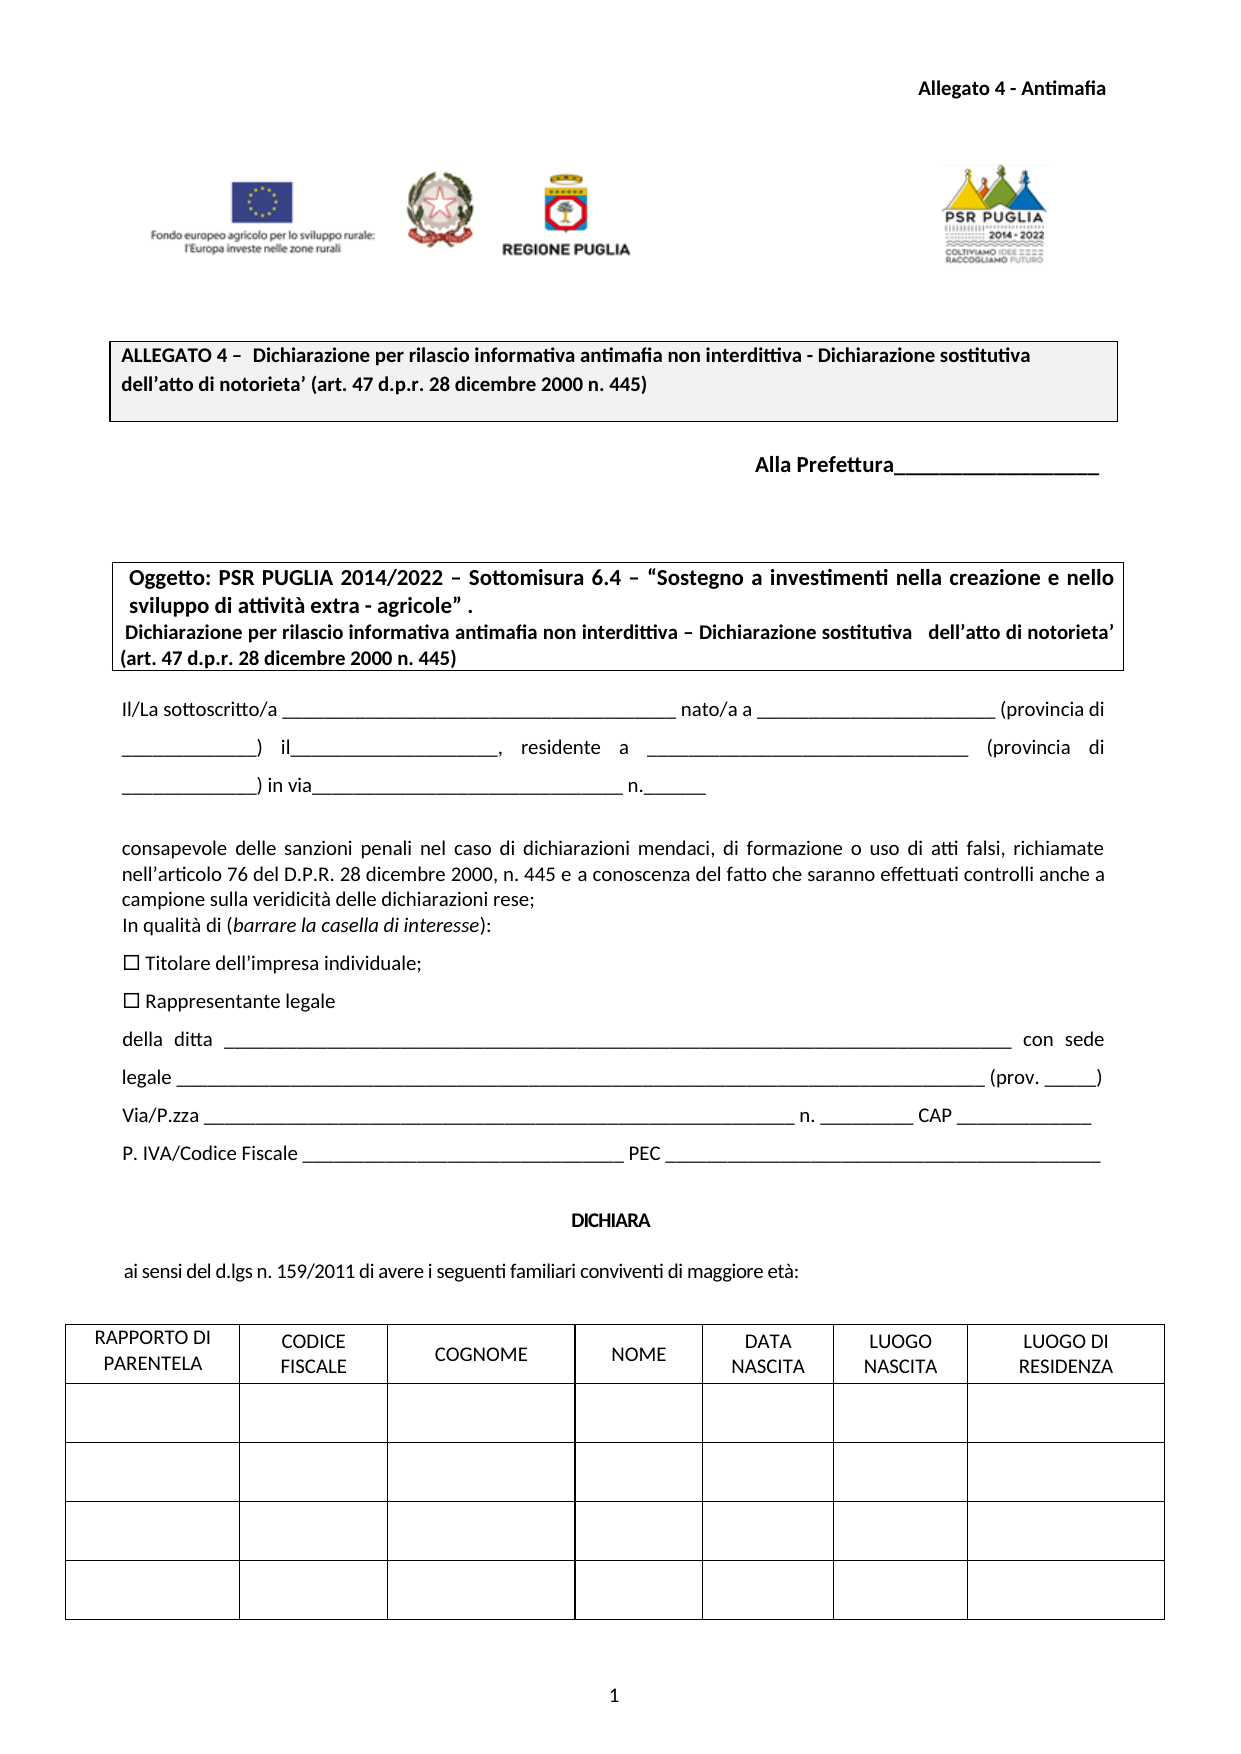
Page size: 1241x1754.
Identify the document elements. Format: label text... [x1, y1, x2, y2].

text ai sensi del d.lgs n. 159/2011 di avere i seguenti familiari conviventi di maggiore età: [123, 1258, 1106, 1283]
table_header RAPPORTO DI PARENTELA [66, 1325, 239, 1383]
table_cell [968, 1561, 1164, 1619]
table_cell [240, 1561, 387, 1619]
table_cell [240, 1384, 387, 1442]
table_cell [968, 1502, 1164, 1560]
table_header LUOGO NASCITA [834, 1325, 967, 1383]
table_header LUOGO DI RESIDENZA [968, 1325, 1164, 1383]
table_cell [834, 1443, 967, 1501]
text consapevole delle sanzioni penali nel caso di dichiarazioni mendaci, di formazione o uso di atti falsi, richiamate nell’articolo 76 del D.P.R. 28 dicembre 2000, n. 445 e a conoscenza del fatto che saranno effettuati controlli anche a campione sulla veridicità delle dichiarazioni rese; [122, 836, 1106, 912]
table_cell [703, 1561, 833, 1619]
table_cell [968, 1384, 1164, 1442]
table_header Oggetto: PSR PUGLIA 2014/2022 – Sottomisura 6.4 – “Sostegno a investimenti nella creazione e nello sviluppo di attività extra - agricole” . Dichiarazione per rilascio informativa antimafia non interdittiva – Dichiarazione sostitutiva dell’atto di notorieta’ (art. 47 d.p.r. 28 dicembre 2000 n. 445) [113, 563, 1123, 670]
table_cell [968, 1443, 1164, 1501]
text In qualità di (barrare la casella di interesse): [122, 912, 1106, 937]
picture [122, 127, 1108, 289]
table_cell [576, 1443, 702, 1501]
text Rappresentante legale [122, 988, 1106, 1013]
table_cell [388, 1502, 574, 1560]
table_cell [703, 1443, 833, 1501]
table_header NOME [576, 1325, 702, 1383]
table_cell [388, 1561, 574, 1619]
table_cell [240, 1443, 387, 1501]
text della ditta ____________________________________________________________________________ con sede legale ______________________________________________________________________________ (prov. _____) [122, 1026, 1106, 1090]
table_cell [576, 1561, 702, 1619]
table_cell [66, 1561, 239, 1619]
text DICHIARA [571, 1207, 1106, 1232]
text Alla Prefettura__________________ [122, 450, 1106, 478]
table_header CODICE FISCALE [240, 1325, 387, 1383]
text Titolare dell’impresa individuale; [122, 950, 1106, 975]
table_header ALLEGATO 4 – Dichiarazione per rilascio informativa antimafia non interdittiva - Dichiarazione sostitutiva dell’atto di notorieta’ (art. 47 d.p.r. 28 dicembre 2000 n. 445) [111, 342, 1117, 421]
table_cell [703, 1502, 833, 1560]
table_cell [703, 1384, 833, 1442]
table_header COGNOME [388, 1325, 574, 1383]
table_cell [240, 1502, 387, 1560]
table_cell [66, 1384, 239, 1442]
text Il/La sottoscritto/a ______________________________________ nato/a a _______________________ (provincia di _____________) il____________________, residente a _______________________________ (provincia di _____________) in via______________________________ n.______ [122, 696, 1106, 798]
table_cell [66, 1443, 239, 1501]
text Via/P.zza _________________________________________________________ n. _________ CAP _____________ [122, 1102, 1106, 1128]
table_cell [834, 1384, 967, 1442]
text P. IVA/Codice Fiscale _______________________________ PEC __________________________________________ [122, 1141, 1106, 1166]
table_cell [834, 1502, 967, 1560]
table_cell [388, 1384, 574, 1442]
table_cell [576, 1502, 702, 1560]
table_header DATA NASCITA [703, 1325, 833, 1383]
table_cell [388, 1443, 574, 1501]
table_cell [576, 1384, 702, 1442]
table_cell [834, 1561, 967, 1619]
table_cell [66, 1502, 239, 1560]
